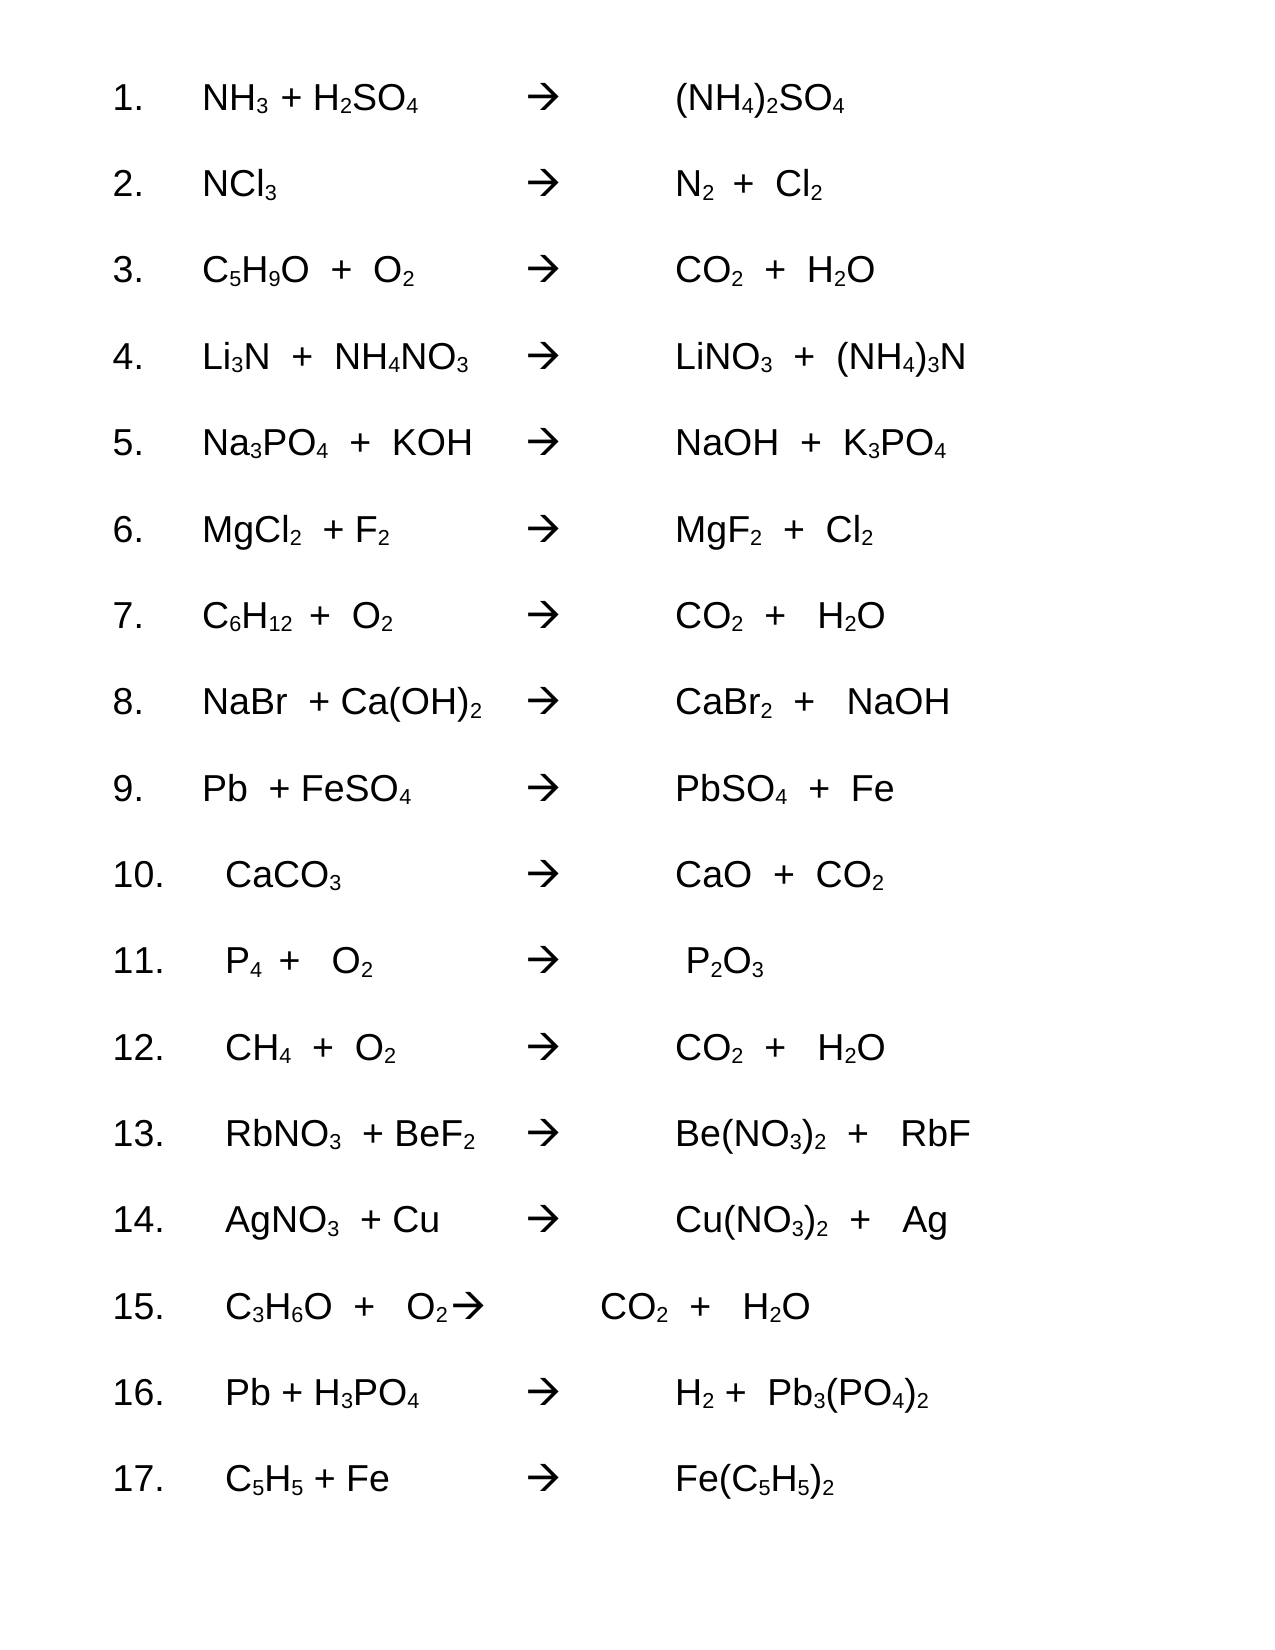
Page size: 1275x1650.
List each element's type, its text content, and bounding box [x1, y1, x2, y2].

list C3H6O + O2 CO2 + H2O [112, 1284, 1200, 1327]
list AgNO3 + Cu Cu(NO3)2 + Ag [112, 1198, 1200, 1241]
list NaBr + Ca(OH)2 CaBr2 + NaOH [112, 679, 1200, 723]
list C6H12 + O2 CO2 + H2O [112, 593, 1200, 636]
list Pb + H3PO4 H2 + Pb3(PO4)2 [112, 1370, 1200, 1413]
list Na3PO4 + KOH NaOH + K3PO4 [112, 420, 1200, 464]
list NH3 + H2SO4 (NH4)2SO4 [112, 75, 1200, 118]
list P4 + O2 P2O3 [112, 938, 1200, 982]
list C5H9O + O2 CO2 + H2O [112, 248, 1200, 291]
list Li3N + NH4NO3 LiNO3 + (NH4)3N [112, 334, 1200, 377]
list RbNO3 + BeF2 Be(NO3)2 + RbF [112, 1111, 1200, 1154]
list NCl3 N2 + Cl2 [112, 161, 1200, 204]
list Pb + FeSO4 PbSO4 + Fe [112, 766, 1200, 809]
list CaCO3 CaO + CO2 [112, 852, 1200, 895]
list MgCl2 + F2 MgF2 + Cl2 [112, 507, 1200, 550]
list C5H5 + Fe Fe(C5H5)2 [112, 1457, 1200, 1500]
list CH4 + O2 CO2 + H2O [112, 1025, 1200, 1068]
